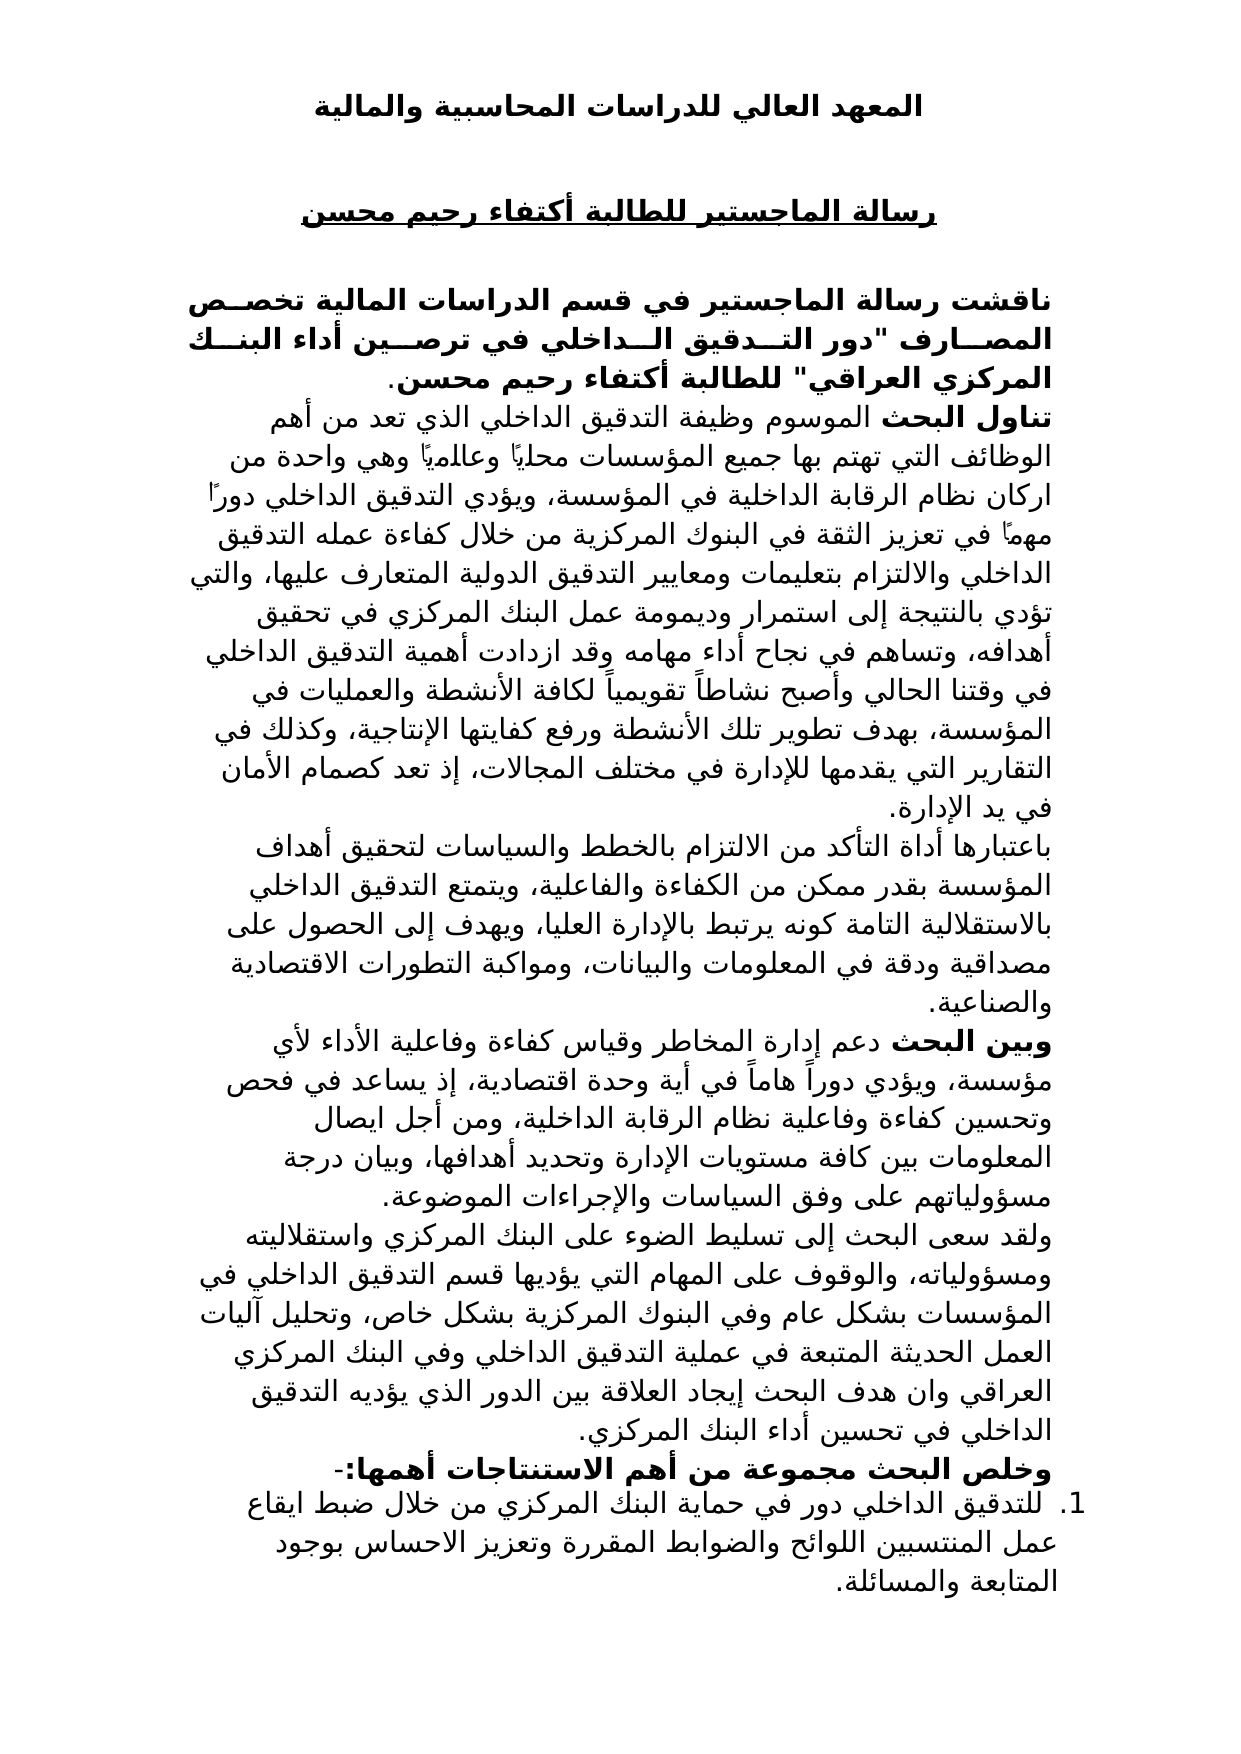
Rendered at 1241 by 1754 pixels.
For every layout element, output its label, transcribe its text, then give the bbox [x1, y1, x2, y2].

list للتدقيق الداخلي دور في حماية البنك المركزي من خلال ضبط ايقاع عمل المنتسبين اللوائح والضوابط المقررة وتعزيز الاحساس بوجود المتابعة والمسائلة. [187, 1486, 1059, 1598]
text المعهد العالي للدراسات المحاسبية والمالية [187, 89, 1049, 123]
text تناول البحث الموسوم وظيفة التدقيق الداخلي الذي تعد من أهم الوظائف التي تهتم بها جميع المؤسسات ﻣﺤﻠﻳﴼ وعاﻠﻣﻳﴼ وهي واحدة من اركان نظام الرقابة الداخلية في المؤسسة، ويؤدي التدقيق الداخلي دورﴽ ﻣﻬﻣﴼ في تعزيز الثقة في البنوك المركزية من خلال كفاءة عمله التدقيق الداخلي والالتزام بتعليمات ومعايير التدقيق الدولية المتعارف عليها، والتي تؤدي بالنتيجة إلى استمرار وديمومة عمل البنك المركزي في تحقيق أهدافه، وتساهم في نجاح أداء مهامه وقد ازدادت أهمية التدقيق الداخلي في وقتنا الحالي وأصبح نشاطاً تقويمياً لكافة الأنشطة والعمليات في المؤسسة، بهدف تطوير تلك الأنشطة ورفع كفايتها الإنتاجية، وكذلك في التقارير التي يقدمها للإدارة في مختلف المجالات، إذ تعد كصمام الأمان في يد الإدارة. [187, 401, 1053, 824]
text ناقشت رسالة الماجستير في قسم الدراسات المالية تخصص المصارف "دور التدقيق الداخلي في ترصين أداء البنك المركزي العراقي" للطالبة أكتفاء رحيم محسن. [187, 284, 1053, 396]
text وبين البحث دعم إدارة المخاطر وقياس كفاءة وفاعلية الأداء لأي مؤسسة، ويؤدي دوراً هاماً في أية وحدة اقتصادية، إذ يساعد في فحص وتحسين كفاءة وفاعلية نظام الرقابة الداخلية، ومن أجل ايصال المعلومات بين كافة مستويات الإدارة وتحديد أهدافها، وبيان درجة مسؤولياتهم على وفق السياسات والإجراءات الموضوعة. [187, 1024, 1053, 1214]
text ولقد سعى البحث إلى تسليط الضوء على البنك المركزي واستقلاليته ومسؤولياته، والوقوف على المهام التي يؤديها قسم التدقيق الداخلي في المؤسسات بشكل عام وفي البنوك المركزية بشكل خاص، وتحليل آليات العمل الحديثة المتبعة في عملية التدقيق الداخلي وفي البنك المركزي العراقي وان هدف البحث إيجاد العلاقة بين الدور الذي يؤديه التدقيق الداخلي في تحسين أداء البنك المركزي. [187, 1219, 1053, 1447]
text وخلص البحث مجموعة من أهم الاستنتاجات أهمها:- [187, 1452, 1053, 1486]
text باعتبارها أداة التأكد من الالتزام بالخطط والسياسات لتحقيق أهداف المؤسسة بقدر ممكن من الكفاءة والفاعلية، ويتمتع التدقيق الداخلي بالاستقلالية التامة كونه يرتبط بالإدارة العليا، ويهدف إلى الحصول على مصداقية ودقة في المعلومات والبيانات، ومواكبة التطورات الاقتصادية والصناعية. [187, 829, 1053, 1019]
text رسالة الماجستير للطالبة أكتفاء رحيم محسن [187, 194, 1049, 228]
